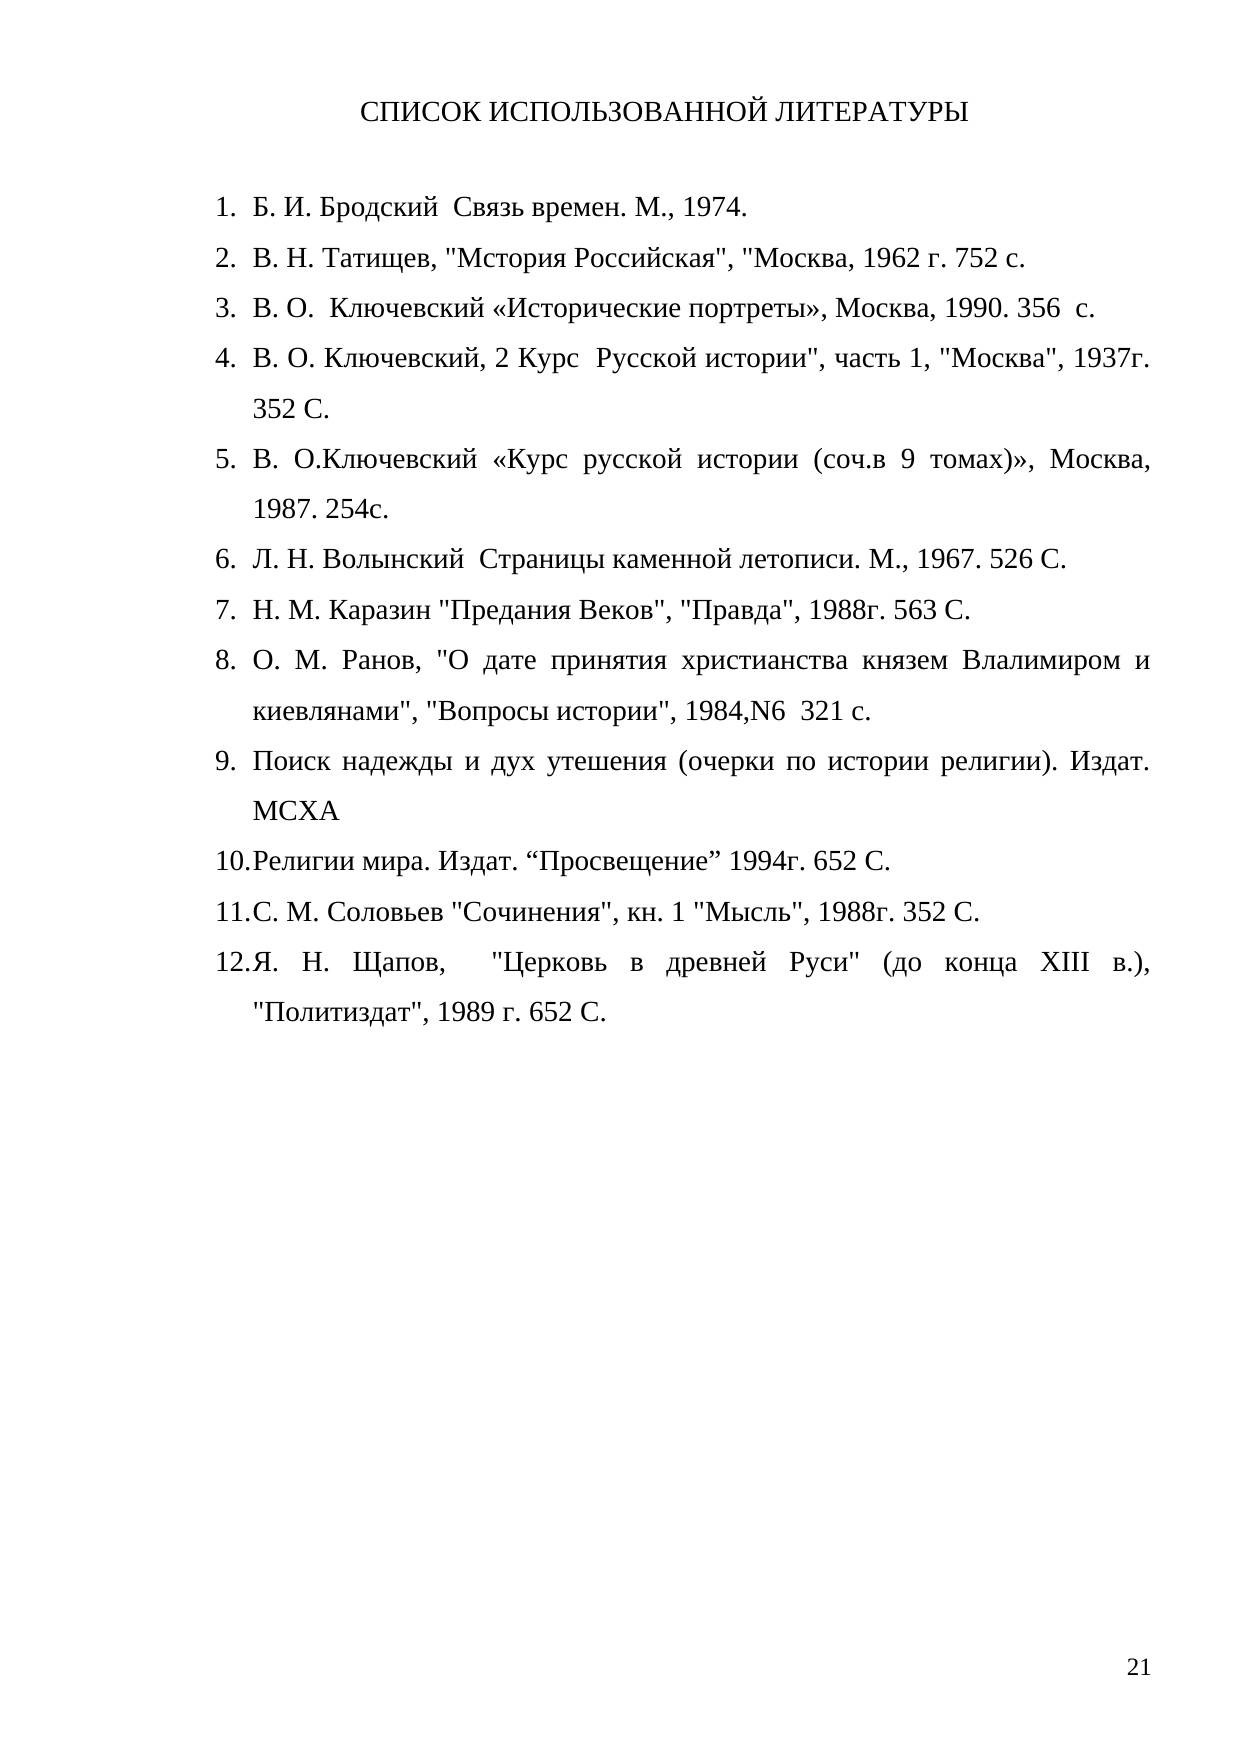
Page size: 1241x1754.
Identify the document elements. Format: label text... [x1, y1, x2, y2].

list Б. И. Бродский Связь времен. М., 1974. [215, 189, 1157, 223]
list Н. М. Каразин "Предания Веков", "Правда", 1988г. 563 С. [215, 592, 1152, 626]
list Я. Н. Щапов, "Церковь в древней Руси" (до конца XIII в.), "Политиздат", . 652 С. [215, 944, 1152, 1028]
list Поиск надежды и дух утешения (очерки по истории религии). Издат. МСХА [215, 743, 1152, 827]
list В. О. Ключевский «Исторические портреты», Москва, 1990. 356 с. [215, 290, 1152, 324]
list В. О.Ключевский «Курс русской истории (соч.в 9 томах)», Москва, 1987. 254с. [215, 441, 1152, 525]
list С. М. Соловьев "Сочинения", кн. 1 "Мысль", 1988г. 352 С. [215, 894, 1152, 927]
list Религии мира. Издат. “Просвещение” 1994г. 652 С. [215, 843, 1152, 877]
list В. О. Ключевский, 2 Курс Русской истории", часть 1, "Москва", 1937г. 352 С. [215, 340, 1152, 424]
list В. Н. Татищев, "Мстория Российская", "Москва, . 752 с. [215, 240, 1152, 273]
text СПИСОК ИСПОЛЬЗОВАННОЙ ЛИТЕРАТУРЫ [177, 94, 1152, 127]
list О. М. Ранов, "О дате принятия христианства князем Влалимиром и киевлянами", "Вопросы истории", 1984,N6 321 с. [215, 642, 1152, 726]
list Л. Н. Волынский Страницы каменной летописи. М., 1967. 526 С. [215, 542, 1157, 575]
